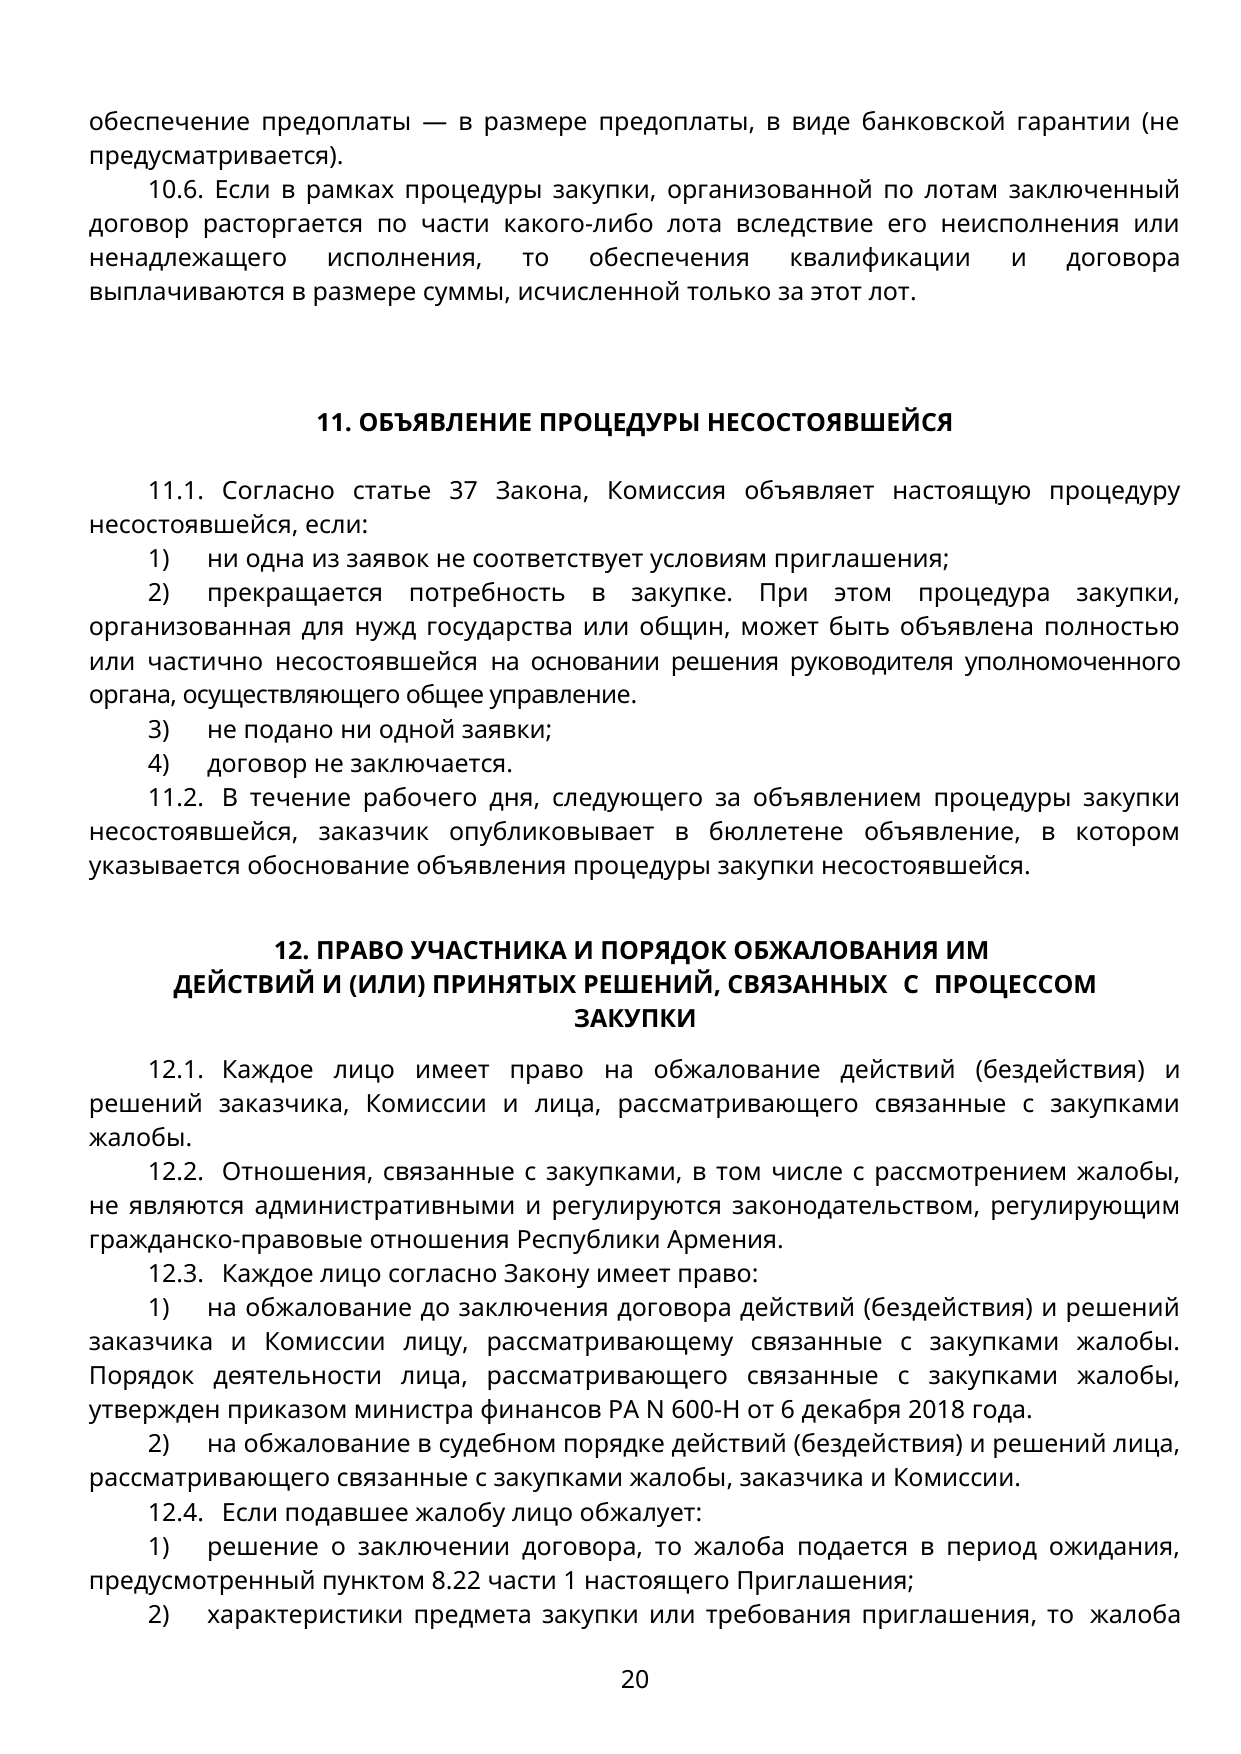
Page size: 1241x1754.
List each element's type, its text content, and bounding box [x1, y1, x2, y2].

text 12.2. Отношения, связанные с закупками, в том числе с рассмотрением жалобы, не являются административными и регулируются законодательством, регулирующим гражданско-правовые отношения Республики Армения. [89, 1153, 1181, 1256]
text 1) на обжалование до заключения договора действий (бездействия) и решений заказчика и Комиссии лицу, рассматривающему связанные с закупками жалобы. Порядок деятельности лица, рассматривающего связанные с закупками жалобы, утвержден приказом министра финансов РА N 600-Н от 6 декабря 2018 года. [89, 1290, 1181, 1426]
text 12.3. Каждое лицо согласно Закону имеет право: [89, 1256, 1181, 1290]
text 1) решение о заключении договора, то жалоба подается в период ожидания, предусмотренный пунктом 8.22 части 1 настоящего Приглашения; [89, 1528, 1181, 1596]
text 12. ПРАВО УЧАСТНИКА И ПОРЯДОК ОБЖАЛОВАНИЯ ИМ ДЕЙСТВИЙ И (ИЛИ) ПРИНЯТЫХ РЕШЕНИЙ, СВЯЗАННЫХ С ПРОЦЕССОМ ЗАКУПКИ [148, 932, 1122, 1035]
text 12.4. Если подавшее жалобу лицо обжалует: [89, 1494, 1181, 1528]
text 2) прекращается потребность в закупке. При этом процедура закупки, организованная для нужд государства или общин, может быть объявлена полностью или частично несостоявшейся на основании решения руководителя уполномоченного органа, осуществляющего общее управление. [89, 575, 1181, 711]
text 11.2. В течение рабочего дня, следующего за объявлением процедуры закупки несостоявшейся, заказчик опубликовывает в бюллетене объявление, в котором указывается обоснование объявления процедуры закупки несостоявшейся. [89, 779, 1181, 882]
text 2) на обжалование в судебном порядке действий (бездействия) и решений лица, рассматривающего связанные с закупками жалобы, заказчика и Комиссии. [89, 1426, 1181, 1494]
text 11.1. Согласно статье 37 Закона, Комиссия объявляет настоящую процедуру несостоявшейся, если: [89, 473, 1181, 541]
text 3) не подано ни одной заявки; [89, 711, 1181, 745]
text 12.1. Каждое лицо имеет право на обжалование действий (бездействия) и решений заказчика, Комиссии и лица, рассматривающего связанные с закупками жалобы. [89, 1051, 1181, 1153]
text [89, 1596, 1181, 1631]
text 10.6. Если в рамках процедуры закупки, организованной по лотам заключенный договор расторгается по части какого-либо лота вследствие его неисполнения или ненадлежащего исполнения, то обеспечения квалификации и договора выплачиваются в размере суммы, исчисленной только за этот лот. [89, 172, 1181, 308]
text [89, 103, 1181, 172]
text 11. ОБЪЯВЛЕНИЕ ПРОЦЕДУРЫ НЕСОСТОЯВШЕЙСЯ [89, 405, 1181, 439]
text 4) договор не заключается. [89, 745, 1181, 779]
text 1) ни одна из заявок не соответствует условиям приглашения; [89, 541, 1181, 575]
